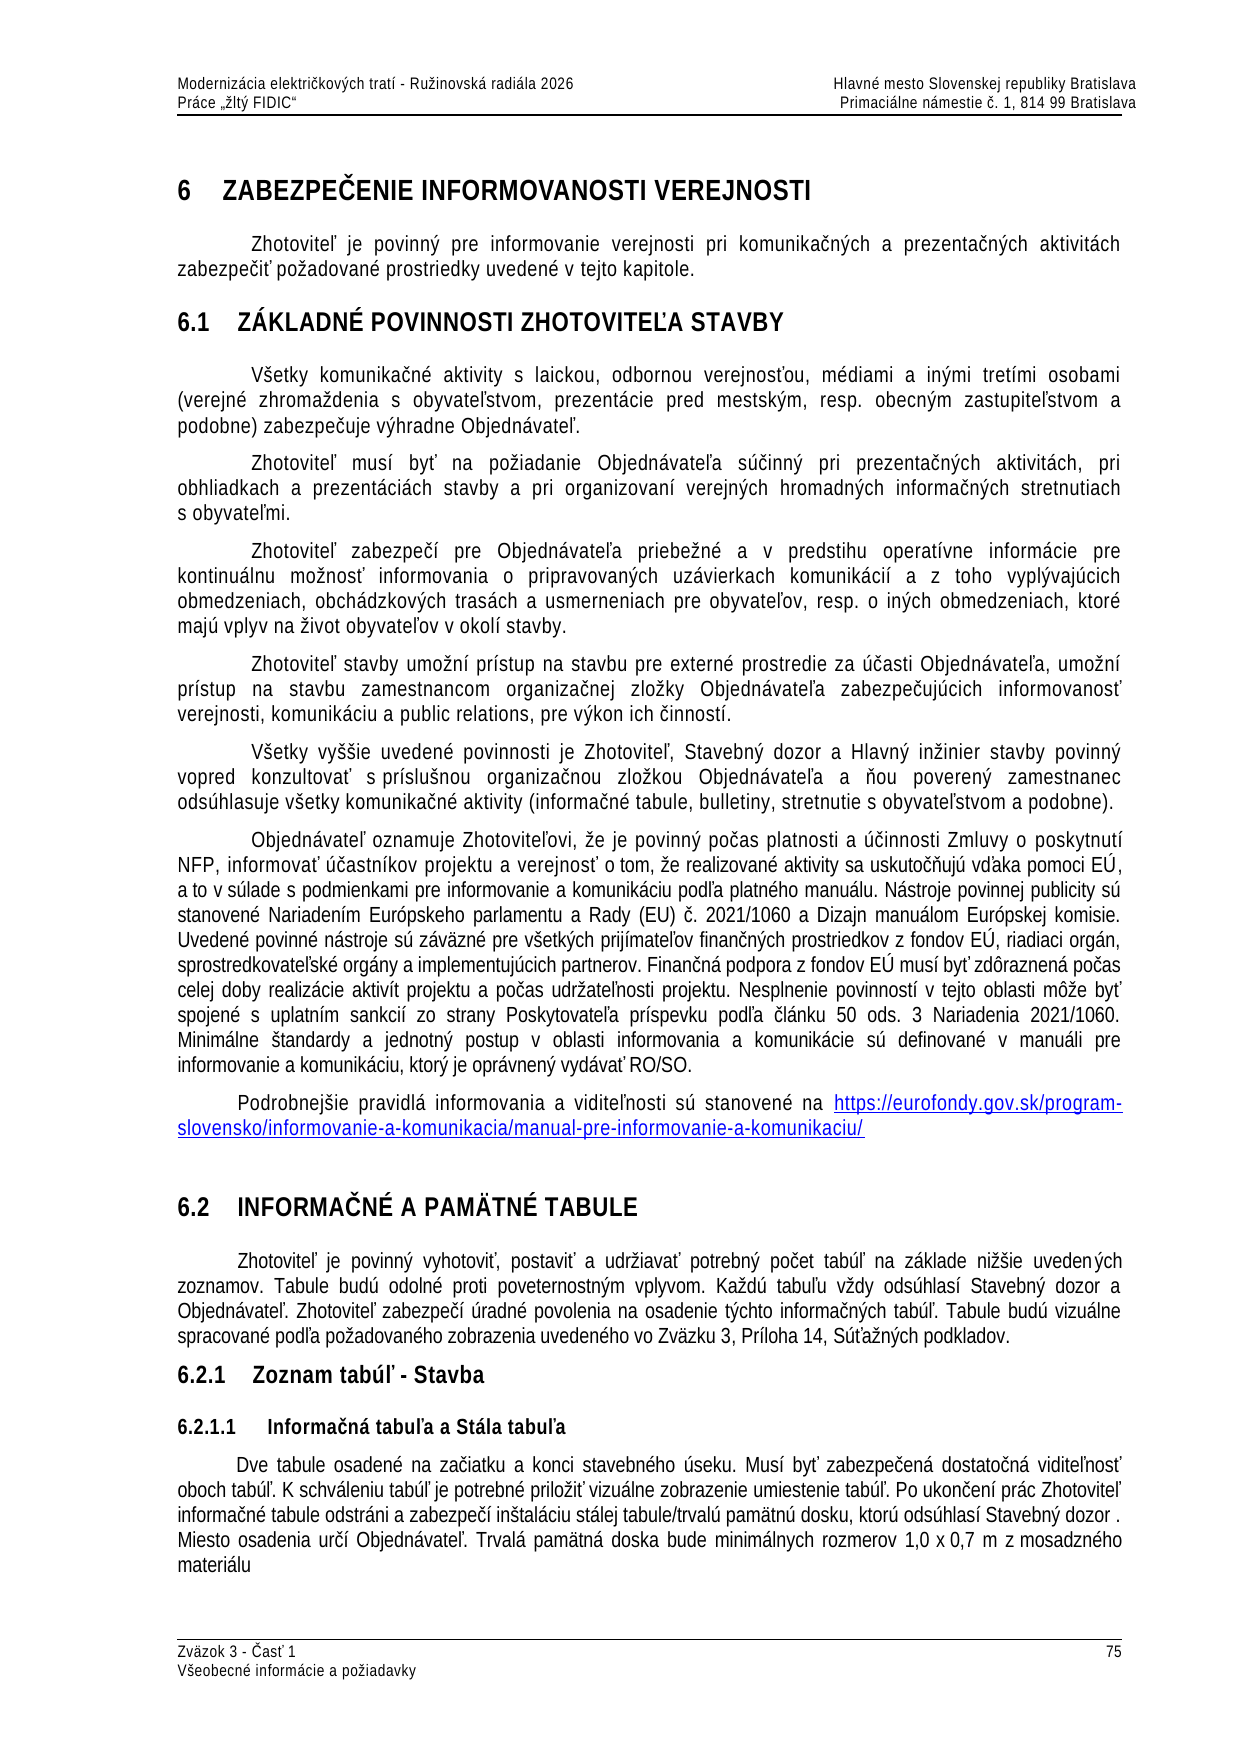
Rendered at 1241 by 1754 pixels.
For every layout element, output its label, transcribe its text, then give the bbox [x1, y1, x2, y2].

text Podrobnejšie pravidlá informovania a viditeľnosti sú stanovené na https://eurofondy.gov.sk/program-slovensko/informovanie-a-komunikacia/manual-pre-informovanie-a-komunikaciu/ [177, 1090, 1122, 1140]
text Zhotoviteľ zabezpečí pre Objednávateľa priebežné a v predstihu operatívne informácie pre kontinuálnu možnosť informovania o pripravovaných uzávierkach komunikácií a z toho vyplývajúcich obmedzeniach, obchádzkových trasách a usmerneniach pre obyvateľov, resp. o iných obmedzeniach, ktoré majú vplyv na život obyvateľov v okolí stavby. [177, 538, 1122, 638]
text Zhotoviteľ je povinný vyhotoviť, postaviť a udržiavať potrebný počet tabúľ na základe nižšie uvedených zoznamov. Tabule budú odolné proti poveternostným vplyvom. Každú tabuľu vždy odsúhlasí Stavebný dozor a Objednávateľ. Zhotoviteľ zabezpečí úradné povolenia na osadenie týchto informačných tabúľ. Tabule budú vizuálne spracované podľa požadovaného zobrazenia uvedeného vo Zväzku 3, Príloha 14, Súťažných podkladov. [177, 1248, 1122, 1348]
subtitle ZABEZPEČENIE INFORMOVANOSTI VEREJNOSTI [177, 173, 1122, 206]
text Zhotoviteľ je povinný pre informovanie verejnosti pri komunikačných a prezentačných aktivitách zabezpečiť požadované prostriedky uvedené v tejto kapitole. [177, 231, 1122, 281]
subtitle Informačné a pamätné tabule [177, 1192, 1122, 1223]
text Dve tabule osadené na začiatku a konci stavebného úseku. Musí byť zabezpečená dostatočná viditeľnosť oboch tabúľ. K schváleniu tabúľ je potrebné priložiť vizuálne zobrazenie umiestenie tabúľ. Po ukončení prác Zhotoviteľ informačné tabule odstráni a zabezpečí inštaláciu stálej tabule/trvalú pamätnú dosku, ktorú odsúhlasí Stavebný dozor . Miesto osadenia určí Objednávateľ. Trvalá pamätná doska bude minimálnych rozmerov 1,0 x 0,7 m z mosadzného materiálu [177, 1452, 1122, 1577]
text Všetky vyššie uvedené povinnosti je Zhotoviteľ, Stavebný dozor a Hlavný inžinier stavby povinný vopred konzultovať s príslušnou organizačnou zložkou Objednávateľa a ňou poverený zamestnanec odsúhlasuje všetky komunikačné aktivity (informačné tabule, bulletiny, stretnutie s obyvateľstvom a podobne). [177, 739, 1122, 814]
text Zhotoviteľ musí byť na požiadanie Objednávateľa súčinný pri prezentačných aktivitách, pri obhliadkach a prezentáciách stavby a pri organizovaní verejných hromadných informačných stretnutiach s obyvateľmi. [177, 450, 1122, 525]
subtitle Zoznam tabúľ - Stavba [177, 1361, 1122, 1389]
subtitle Informačná tabuľa a Stála tabuľa [177, 1414, 1122, 1439]
text Všetky komunikačné aktivity s laickou, odbornou verejnosťou, médiami a inými tretími osobami (verejné zhromaždenia s obyvateľstvom, prezentácie pred mestským, resp. obecným zastupiteľstvom a podobne) zabezpečuje výhradne Objednávateľ. [177, 362, 1122, 438]
subtitle Základné povinnosti Zhotoviteľa stavby [177, 306, 1122, 337]
text Zhotoviteľ stavby umožní prístup na stavbu pre externé prostredie za účasti Objednávateľa, umožní prístup na stavbu zamestnancom organizačnej zložky Objednávateľa zabezpečujúcich informovanosť verejnosti, komunikáciu a public relations, pre výkon ich činností. [177, 651, 1122, 726]
text Objednávateľ oznamuje Zhotoviteľovi, že je povinný počas platnosti a účinnosti Zmluvy o poskytnutí NFP, informovať účastníkov projektu a verejnosť o tom, že realizované aktivity sa uskutočňujú vďaka pomoci EÚ, a to v súlade s podmienkami pre informovanie a komunikáciu podľa platného manuálu. Nástroje povinnej publicity sú stanovené Nariadením Európskeho parlamentu a Rady (EU) č. 2021/1060 a Dizajn manuálom Európskej komisie. Uvedené povinné nástroje sú záväzné pre všetkých prijímateľov finančných prostriedkov z fondov EÚ, riadiaci orgán, sprostredkovateľské orgány a implementujúcich partnerov. Finančná podpora z fondov EÚ musí byť zdôraznená počas celej doby realizácie aktivít projektu a počas udržateľnosti projektu. Nesplnenie povinností v tejto oblasti môže byť spojené s uplatním sankcií zo strany Poskytovateľa príspevku podľa článku 50 ods. 3 Nariadenia 2021/1060. Minimálne štandardy a jednotný postup v oblasti informovania a komunikácie sú definované v manuáli pre informovanie a komunikáciu, ktorý je oprávnený vydávať RO/SO. [177, 826, 1122, 1077]
